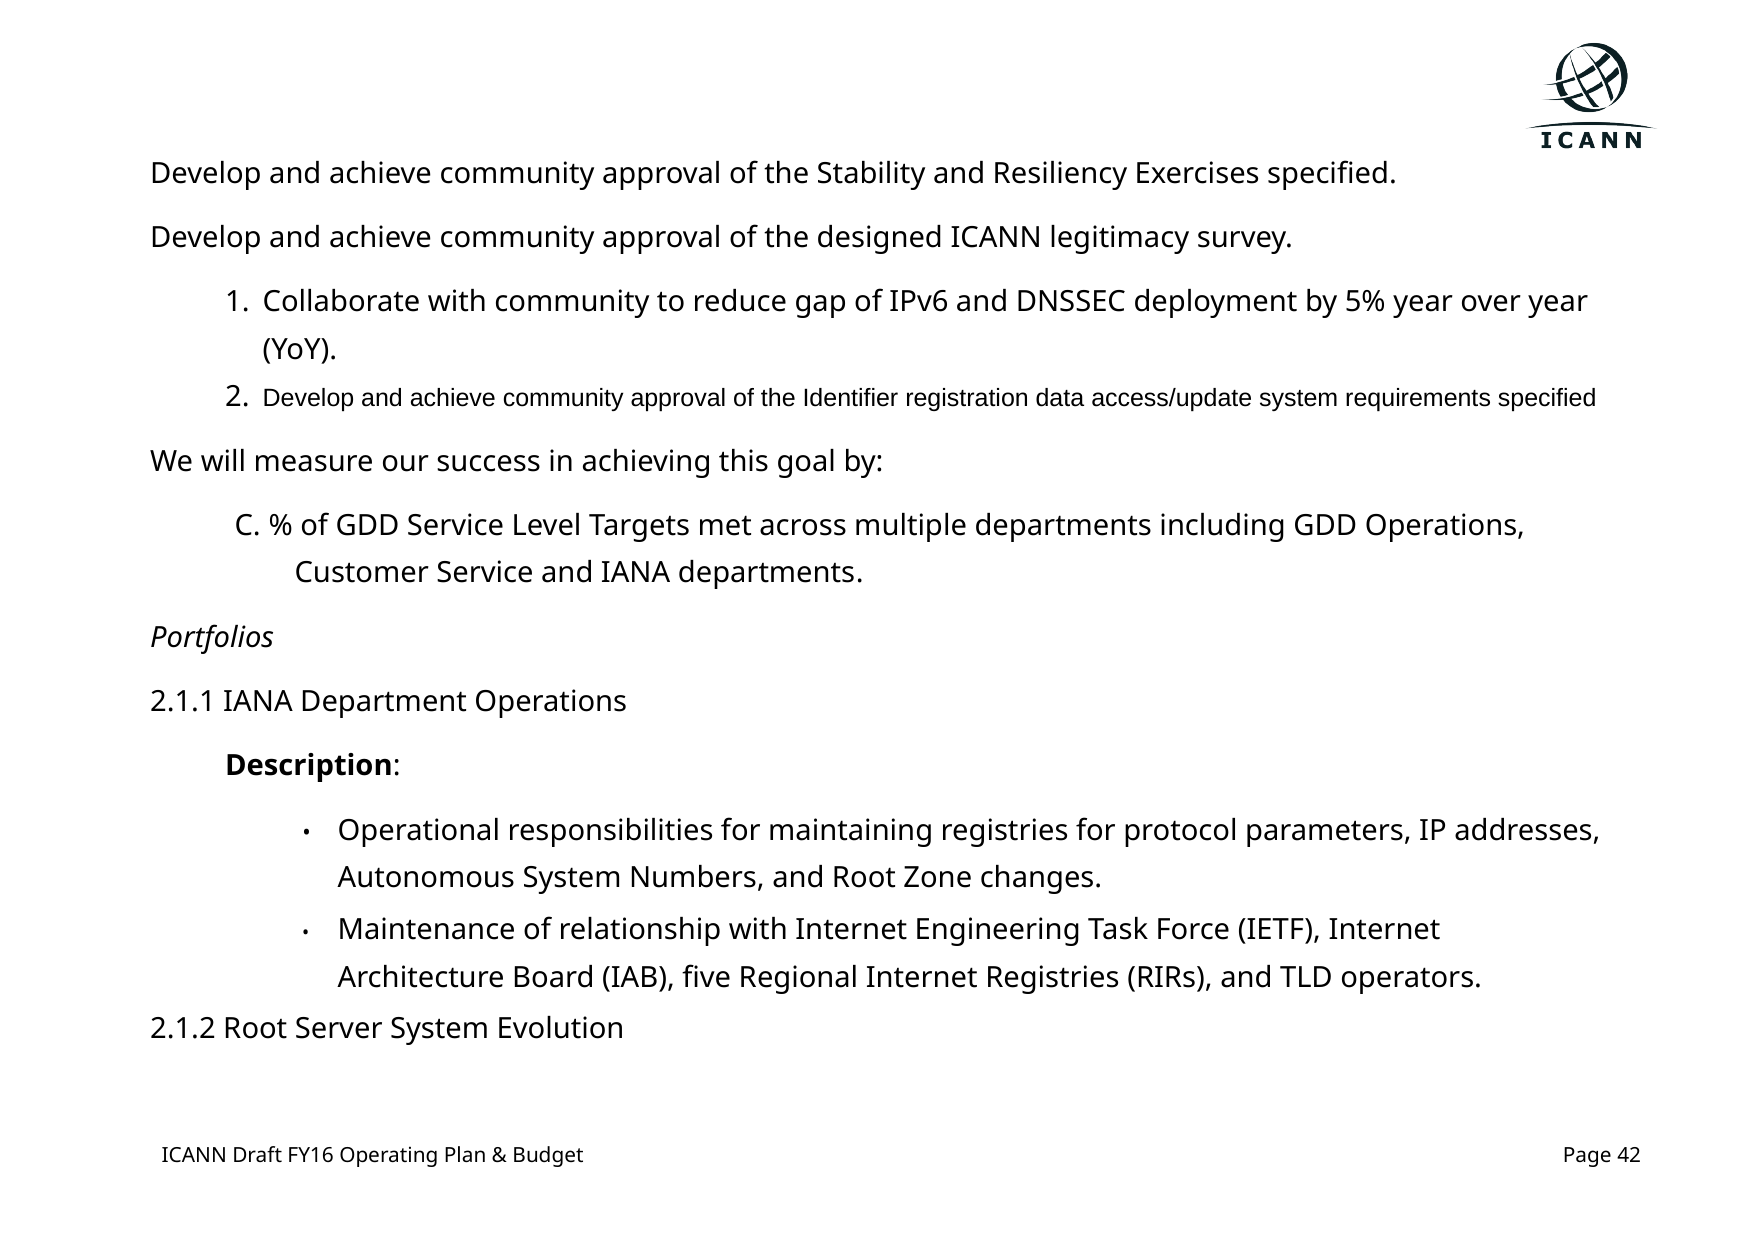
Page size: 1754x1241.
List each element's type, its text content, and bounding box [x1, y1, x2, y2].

text Description: [150, 744, 1604, 784]
list % of GDD Service Level Targets met across multiple departments including GDD Operations, Customer Service and IANA departments. [234, 504, 1604, 591]
text Develop and achieve community approval of the Stability and Resiliency Exercises specified. [150, 152, 1604, 192]
list Develop and achieve community approval of the Identifier registration data access/update system requirements specified [225, 376, 1604, 415]
text 2.1.2 Root Server System Evolution [150, 1008, 1604, 1047]
text Develop and achieve community approval of the designed ICANN legitimacy survey. [150, 216, 1604, 256]
list Collaborate with community to reduce gap of IPv6 and DNSSEC deployment by 5% year over year (YoY). [225, 280, 1604, 368]
text 2.1.1 IANA Department Operations [150, 680, 1604, 720]
picture [1518, 39, 1664, 152]
list Maintenance of relationship with Internet Engineering Task Force (IETF), Internet Architecture Board (IAB), five Regional Internet Registries (RIRs), and TLD operators. [300, 908, 1604, 996]
list Operational responsibilities for maintaining registries for protocol parameters, IP addresses, Autonomous System Numbers, and Root Zone changes. [300, 809, 1604, 896]
text We will measure our success in achieving this goal by: [150, 440, 1604, 479]
text Portfolios [150, 616, 1604, 656]
